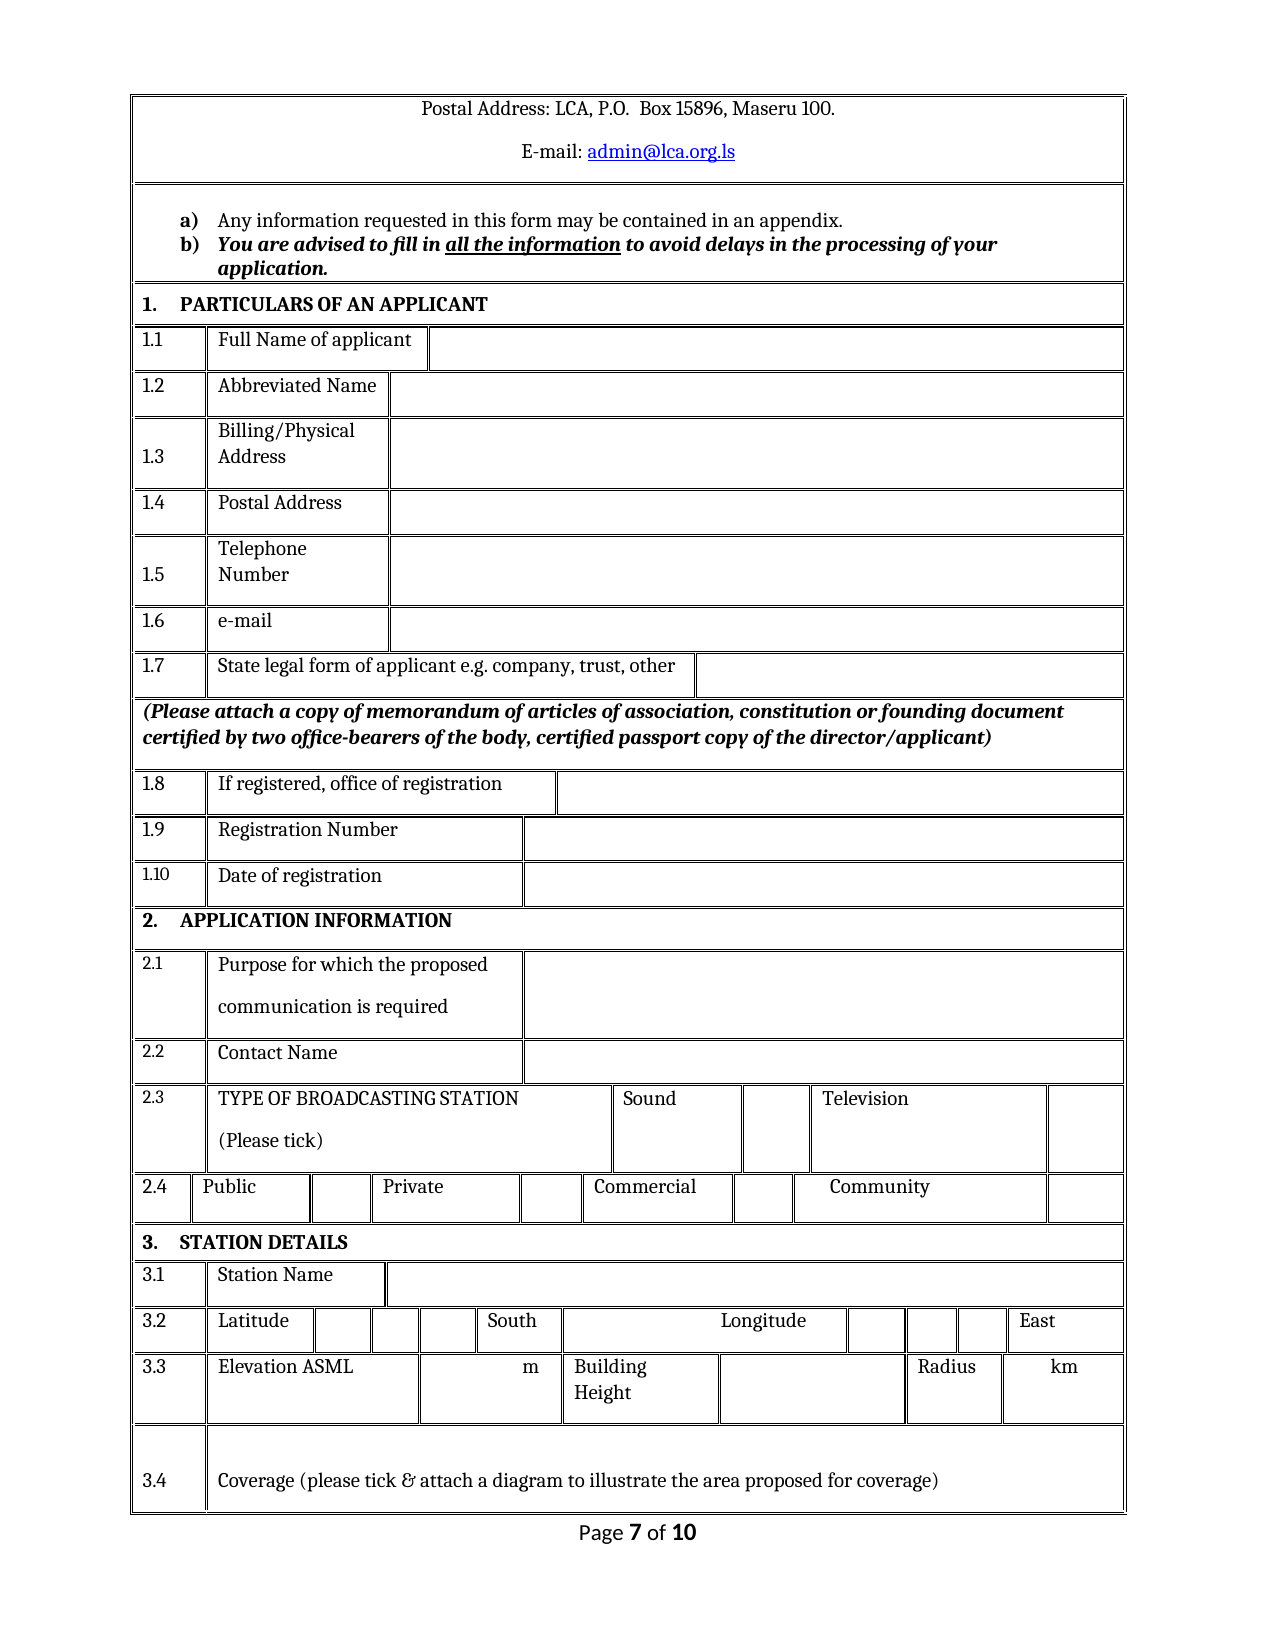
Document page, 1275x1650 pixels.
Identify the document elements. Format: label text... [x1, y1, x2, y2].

table_cell Station Name [208, 1263, 384, 1306]
table_cell m [421, 1355, 561, 1423]
table_cell 2.1 [131, 949, 207, 1037]
table_cell [697, 654, 1123, 697]
table_cell 2.4 [133, 1172, 190, 1222]
table_cell [391, 419, 1123, 488]
table_cell [391, 491, 1123, 533]
table_cell Purpose for which the proposed communication is required [208, 952, 522, 1037]
table_cell 1.2 [131, 370, 207, 416]
table_cell 1.8 [133, 769, 205, 814]
table_cell Contact Name [208, 1041, 522, 1083]
table_cell [525, 863, 1123, 906]
table_cell [388, 1263, 1123, 1306]
table_cell [525, 1041, 1123, 1083]
table_cell Postal Address [208, 491, 388, 533]
table_cell Longitude [564, 1309, 846, 1352]
table_cell 1.3 [131, 416, 207, 488]
table_cell 2.3 [131, 1083, 207, 1172]
table_cell [391, 373, 1123, 416]
table_cell [744, 1086, 809, 1172]
table_cell Date of registration [208, 863, 522, 906]
table_cell 3.1 [131, 1260, 207, 1306]
table_cell Community [795, 1175, 1046, 1222]
table_cell If registered, office of registration [208, 772, 555, 814]
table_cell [133, 95, 1125, 182]
table_cell [313, 1175, 370, 1222]
table_cell (Please attach a copy of memorandum of articles of association, constitution or founding document certified by two office-bearers of the body, certified passport copy of the director/applicant) [133, 697, 1123, 768]
table_cell Billing/Physical Address [208, 419, 388, 488]
table_cell 1.7 [131, 651, 207, 697]
table_cell [391, 537, 1123, 605]
table_cell [391, 608, 1123, 651]
table_cell [430, 328, 1123, 370]
table_cell 2.2 [133, 1038, 205, 1083]
table_cell Commercial [584, 1175, 732, 1222]
table_cell Private [373, 1175, 519, 1222]
table_cell [959, 1309, 1006, 1352]
table_cell South [478, 1309, 561, 1352]
table_cell East [1009, 1309, 1123, 1352]
table_cell 3.3 [133, 1352, 205, 1423]
table_cell State legal form of applicant e.g. company, trust, other [208, 654, 694, 697]
table_cell [735, 1175, 792, 1222]
table_cell [373, 1309, 418, 1352]
table_cell Abbreviated Name [208, 373, 388, 416]
table_cell 1.1 [131, 324, 207, 370]
table_cell Telephone Number [208, 537, 388, 605]
table_cell Coverage (please tick & attach a diagram to illustrate the area proposed for coverage) [207, 1423, 1125, 1512]
table_cell [849, 1309, 904, 1352]
table_cell km [1004, 1355, 1123, 1423]
table_cell APPLICATION INFORMATION [131, 906, 1125, 949]
table_cell 1.6 [131, 605, 207, 651]
table_cell [525, 818, 1123, 860]
table_cell e-mail [208, 608, 388, 651]
table_cell Latitude [208, 1309, 313, 1352]
table_cell [421, 1309, 475, 1352]
table_cell Full Name of applicant [208, 328, 427, 370]
table_cell Public [193, 1175, 309, 1222]
table_cell [721, 1355, 904, 1423]
table_cell Registration Number [208, 818, 522, 860]
table_cell TYPE OF BROADCASTING STATION (Please tick) [208, 1086, 611, 1172]
table_cell 3.4 [131, 1423, 207, 1512]
table_cell STATION DETAILS [133, 1222, 1123, 1260]
table_cell 1.4 [133, 488, 205, 533]
table_cell Any information requested in this form may be contained in an appendix. You are advised to fill in all the information to avoid delays in the processing of your application. [131, 182, 1125, 281]
table_cell PARTICULARS OF AN APPLICANT [131, 281, 1125, 324]
table_cell [558, 772, 1123, 814]
table_cell 1.5 [133, 534, 205, 605]
table_cell 1.9 [131, 814, 207, 860]
table_cell 1.10 [131, 860, 207, 906]
table_cell Elevation ASML [208, 1355, 418, 1423]
table_cell Television [812, 1086, 1046, 1172]
table_cell [1049, 1086, 1123, 1172]
table_cell Radius [908, 1355, 1001, 1423]
table_cell Building Height [564, 1355, 718, 1423]
table_cell Sound [614, 1086, 741, 1172]
table_cell [316, 1309, 370, 1352]
table_cell [525, 952, 1123, 1037]
table_cell 3.2 [133, 1306, 205, 1352]
table_cell [522, 1175, 581, 1222]
table_cell [1049, 1175, 1123, 1222]
table_cell [908, 1309, 956, 1352]
